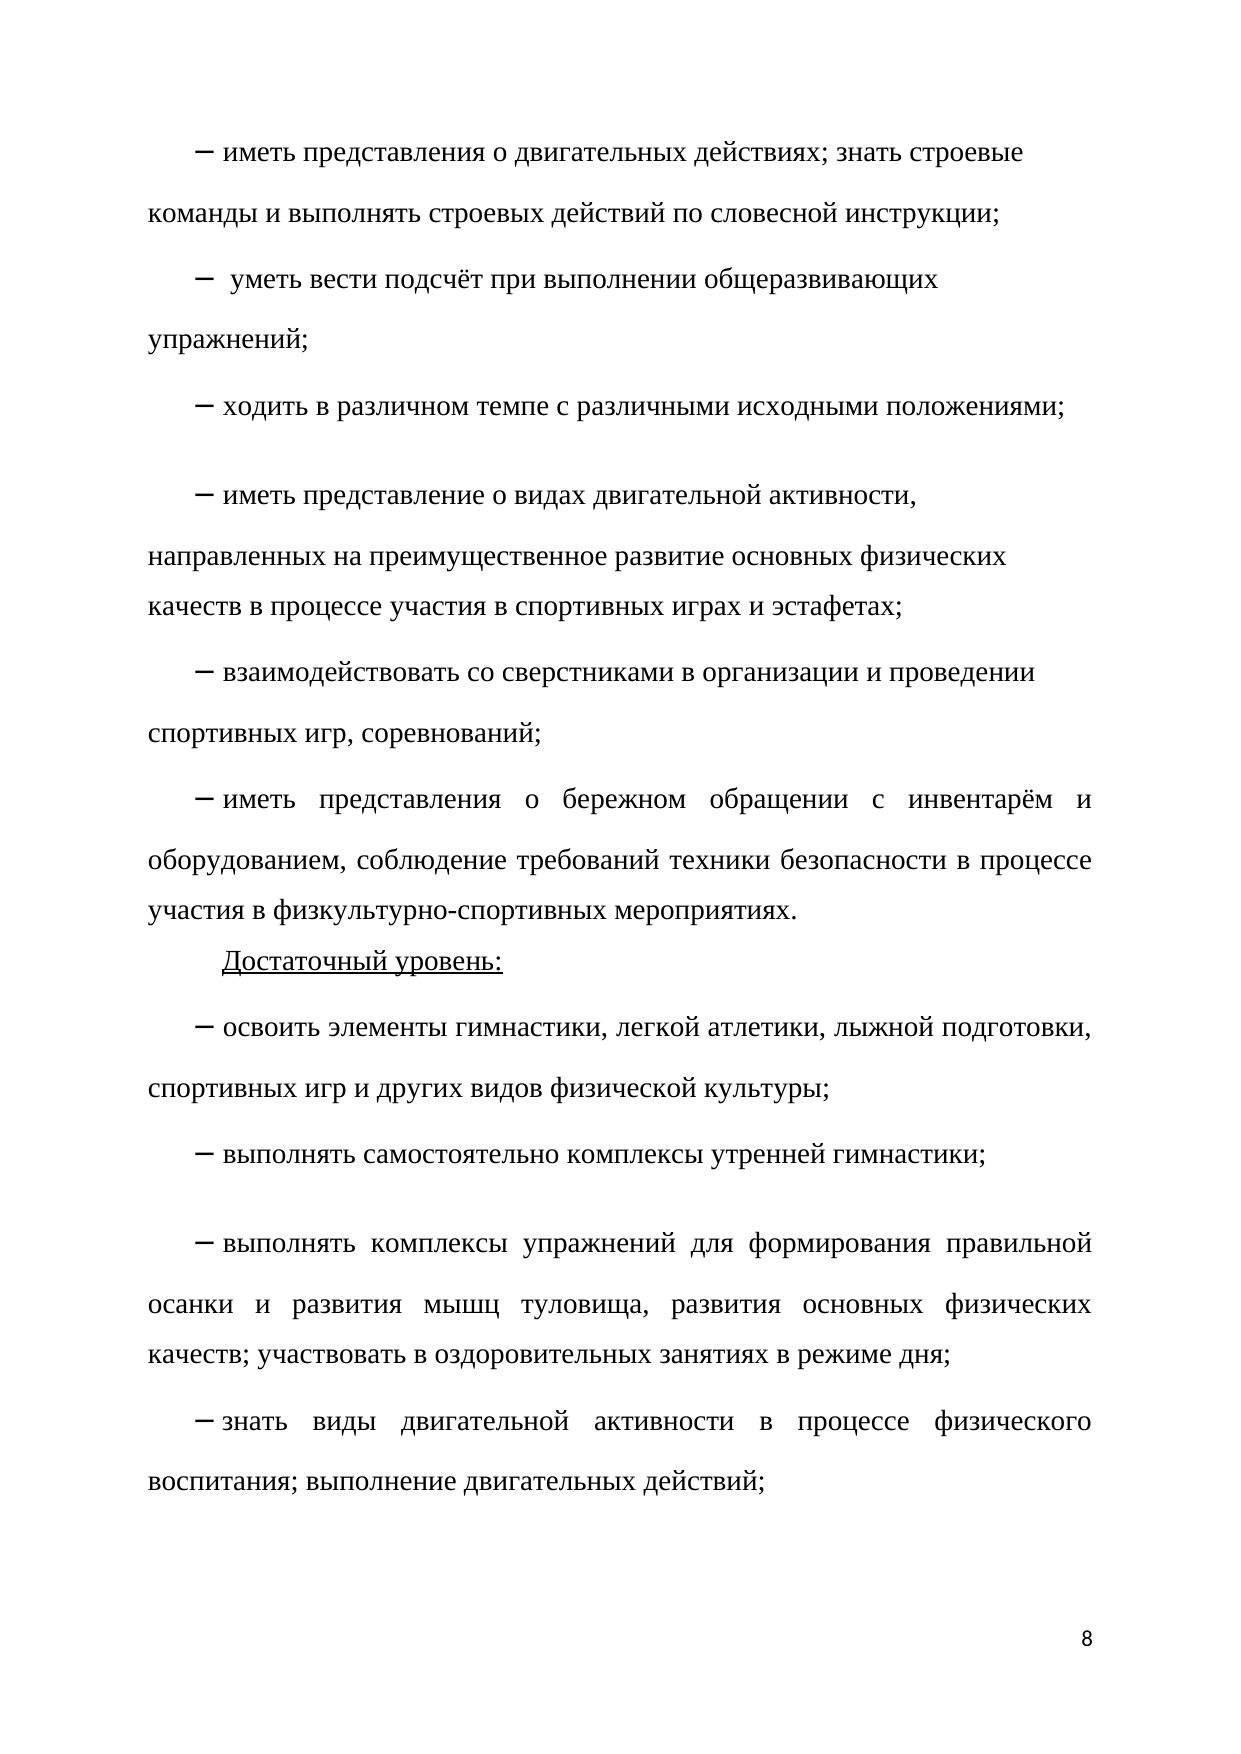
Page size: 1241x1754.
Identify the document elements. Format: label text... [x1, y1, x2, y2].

list ходить в различном темпе с различными исходными положениями; [148, 372, 1092, 432]
list иметь представление о видах двигательной активности, направленных на преимущественное развитие основных физических качеств в процессе участия в спортивных играх и эстафетах; [148, 462, 1089, 622]
list уметь вести подсчёт при выполнении общеразвивающих упражнений; [148, 245, 1092, 355]
list взаимодействовать со сверстниками в организации и проведении спортивных игр, соревнований; [148, 639, 1092, 749]
list освоить элементы гимнастики, легкой атлетики, лыжной подготовки, спортивных игр и других видов физической культуры; [148, 993, 1093, 1103]
list иметь представления о бережном обращении с инвентарём и оборудованием, соблюдение требований техники безопасности в процессе участия в физкультурно-спортивных мероприятиях. [148, 766, 1092, 926]
list выполнять самостоятельно комплексы утренней гимнастики; [148, 1120, 1093, 1180]
text Достаточный уровень: [148, 943, 1092, 976]
list выполнять комплексы упражнений для формирования правильной осанки и развития мышц туловища, развития основных физических качеств; участвовать в оздоровительных занятиях в режиме дня; [148, 1210, 1093, 1370]
list знать виды двигательной активности в процессе физического воспитания; выполнение двигательных действий; [148, 1387, 1093, 1497]
list иметь представления о двигательных действиях; знать строевые команды и выполнять строевых действий по словесной инструкции; [148, 118, 1092, 228]
